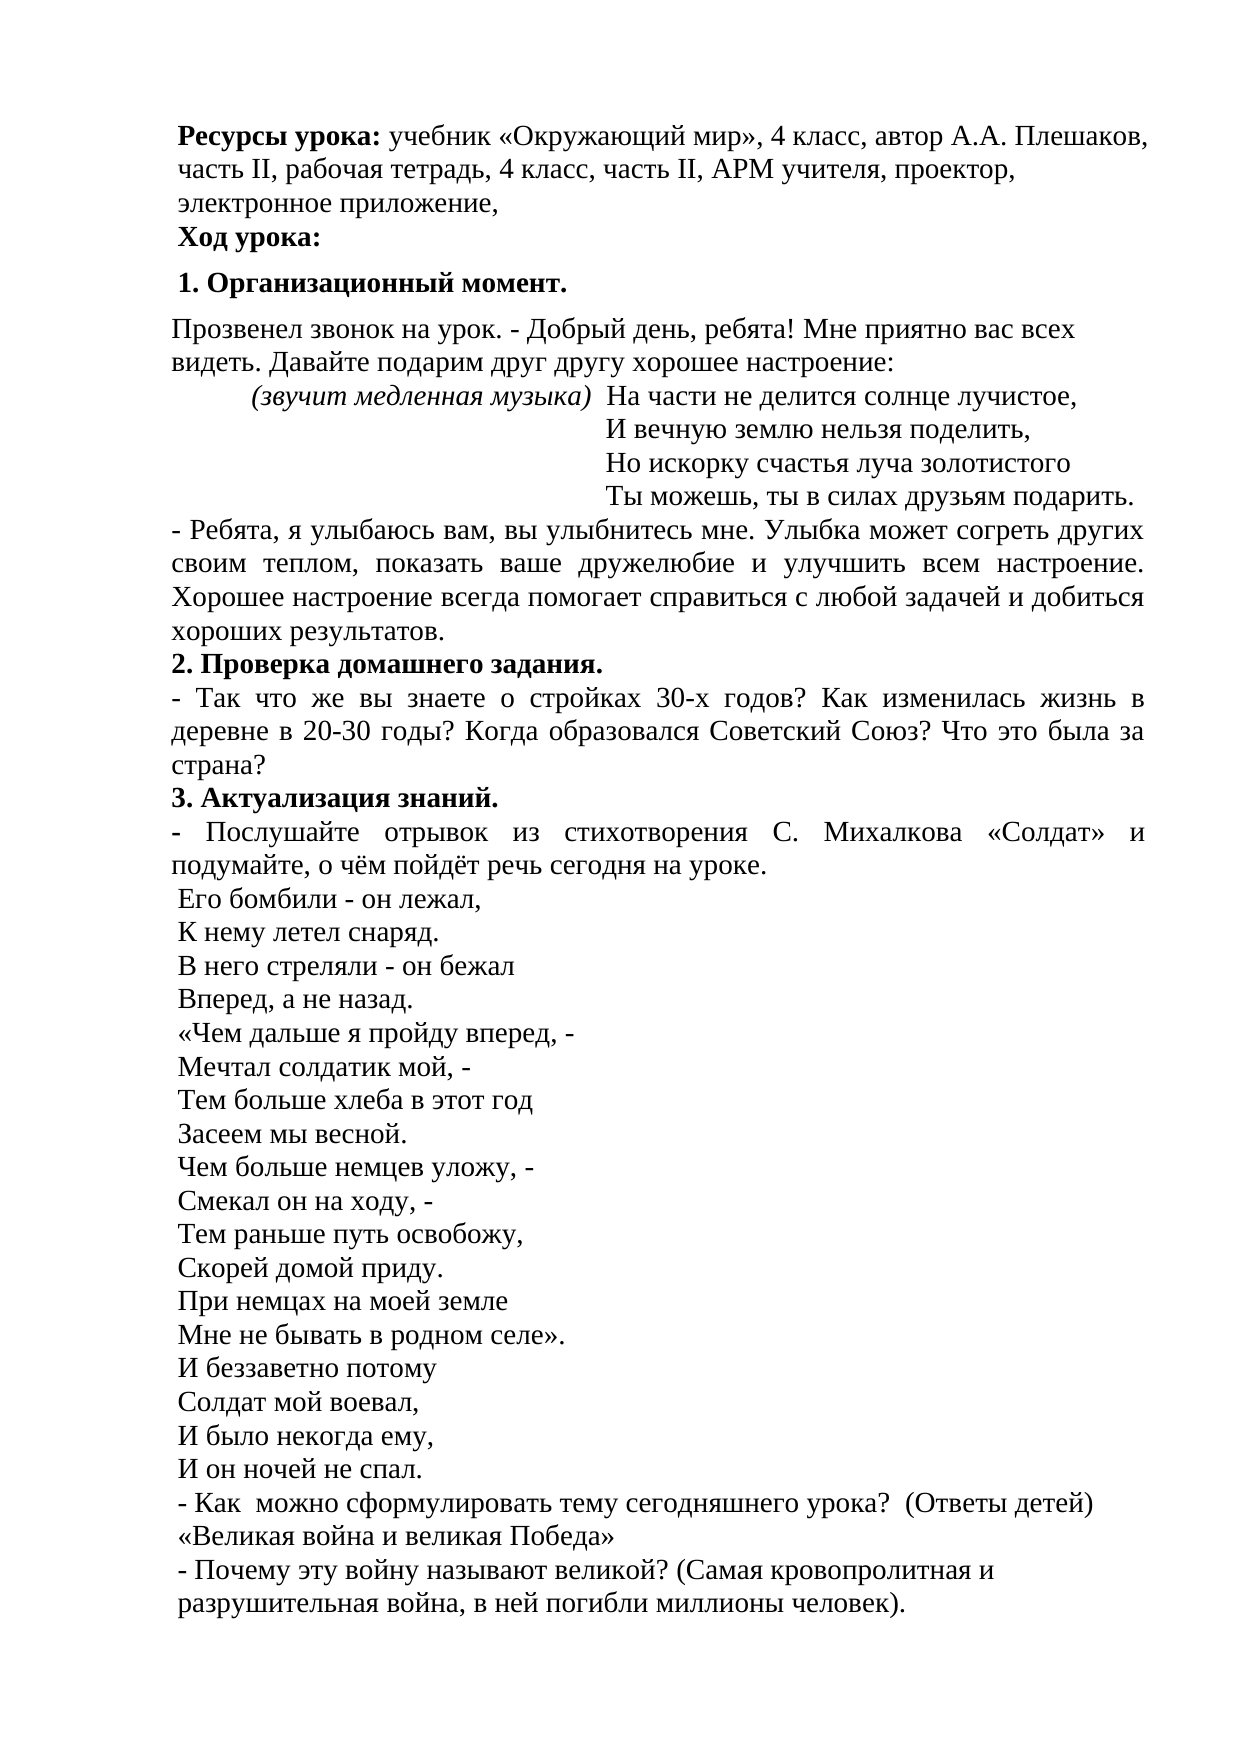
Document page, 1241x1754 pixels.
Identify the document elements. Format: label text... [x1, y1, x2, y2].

text Вперед, а не назад. [177, 982, 1152, 1015]
text - Как можно сформулировать тему сегодняшнего урока? (Ответы детей) [177, 1485, 1152, 1518]
text Тем раньше путь освобожу, [177, 1216, 1152, 1250]
text «Чем дальше я пройду вперед, - [177, 1015, 1152, 1049]
text И он ночей не спал. [177, 1451, 1152, 1485]
text - Так что же вы знаете о стройках 30-х годов? Как изменилась жизнь в деревне в 20-30 годы? Когда образовался Советский Союз? Что это была за страна? [177, 680, 1152, 780]
text И было некогда ему, [177, 1418, 1152, 1451]
text 3. Актуализация знаний. [177, 780, 1152, 814]
text Ресурсы урока: учебник «Окружающий мир», 4 класс, автор А.А. Плешаков, часть II, рабочая тетрадь, 4 класс, часть II, АРМ учителя, проектор, электронное приложение, [177, 118, 1152, 219]
text - Почему эту войну называют великой? (Самая кровопролитная и разрушительная война, в ней погибли миллионы человек). [177, 1552, 1152, 1619]
text Мне не бывать в родном селе». [177, 1317, 1152, 1351]
text Его бомбили - он лежал, [177, 881, 1152, 914]
text (звучит медленная музыка) На части не делится солнце лучистое, И вечную землю нельзя поделить, Но искорку счастья луча золотистого Ты можешь, ты в силах друзьям подарить. [251, 378, 1146, 512]
text Чем больше немцев уложу, - [177, 1149, 1152, 1183]
text Скорей домой приду. [177, 1250, 1152, 1283]
text И беззаветно потому [177, 1351, 1152, 1384]
text К нему летел снаряд. [177, 914, 1152, 948]
text Мечтал солдатик мой, - [177, 1049, 1152, 1082]
text Смекал он на ходу, - [177, 1183, 1152, 1216]
text - Послушайте отрывок из стихотворения С. Михалкова «Солдат» и подумайте, о чём пойдёт речь сегодня на уроке. [177, 814, 1152, 881]
text Солдат мой воевал, [177, 1384, 1152, 1418]
text При немцах на моей земле [177, 1283, 1152, 1317]
text 1. Организационный момент. [177, 265, 1152, 298]
text 2. Проверка домашнего задания. [177, 646, 1152, 680]
text Засеем мы весной. [177, 1116, 1152, 1149]
text - Ребята, я улыбаюсь вам, вы улыбнитесь мне. Улыбка может согреть других своим теплом, показать ваше дружелюбие и улучшить всем настроение. Хорошее настроение всегда помогает справиться с любой задачей и добиться хороших результатов. [177, 512, 1152, 646]
text Тем больше хлеба в этот год [177, 1082, 1152, 1116]
text В него стреляли - он бежал [177, 948, 1152, 982]
text «Великая война и великая Победа» [177, 1518, 1152, 1552]
text Прозвенел звонок на урок. - Добрый день, ребята! Мне приятно вас всех видеть. Давайте подарим друг другу хорошее настроение: [171, 311, 1146, 378]
text Ход урока: [177, 219, 1152, 252]
